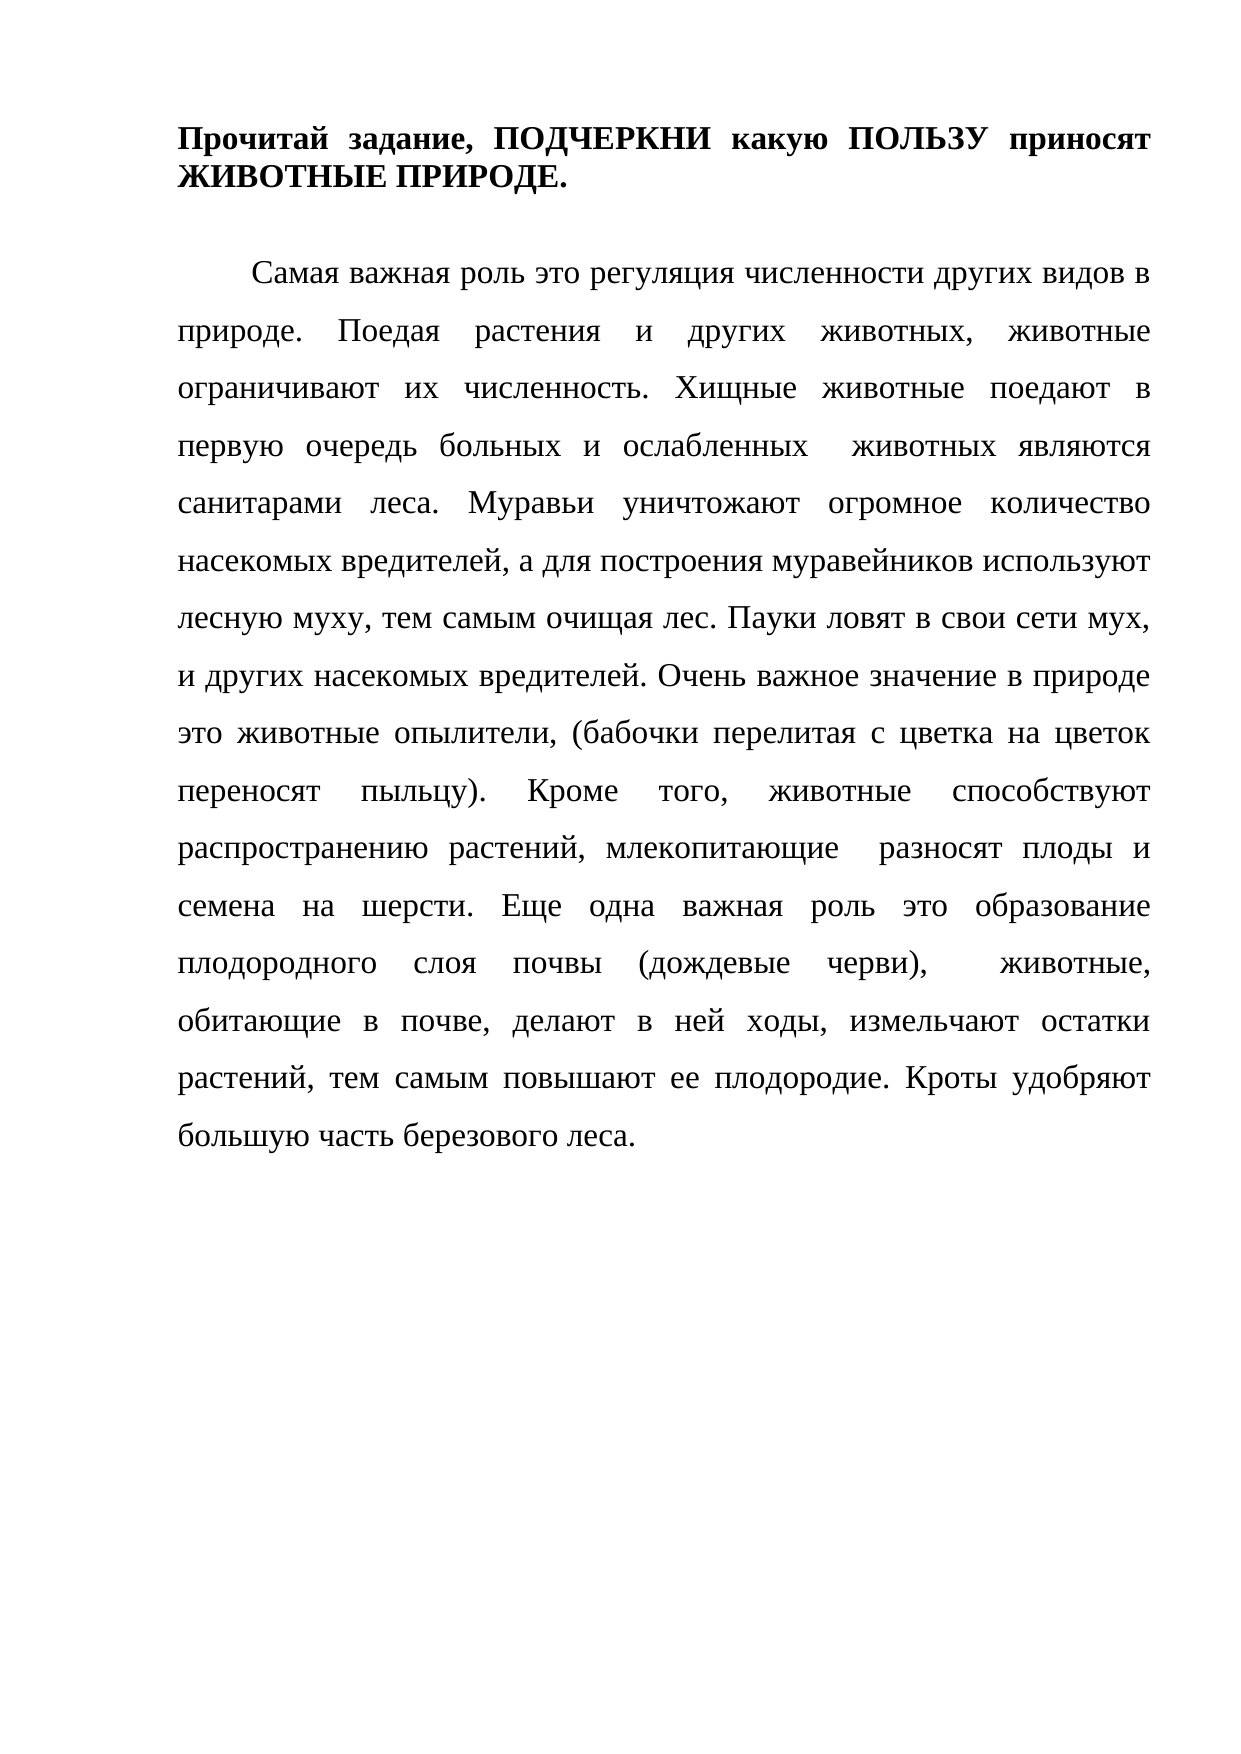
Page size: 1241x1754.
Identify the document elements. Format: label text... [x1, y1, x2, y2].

text Прочитай задание, ПОДЧЕРКНИ какую ПОЛЬЗУ приносят ЖИВОТНЫЕ ПРИРОДЕ. [177, 118, 1152, 195]
text Самая важная роль это регуляция численности других видов в природе. Поедая растения и других животных, животные ограничивают их численность. Хищные животные поедают в первую очередь больных и ослабленных животных являются санитарами леса. Муравьи уничтожают огромное количество насекомых вредителей, а для построения муравейников используют лесную муху, тем самым очищая лес. Пауки ловят в свои сети мух, и других насекомых вредителей. Очень важное значение в природе это животные опылители, (бабочки перелитая с цветка на цветок переносят пыльцу). Кроме того, животные способствуют распространению растений, млекопитающие разносят плоды и семена на шерсти. Еще одна важная роль это образование плодородного слоя почвы (дождевые черви), животные, обитающие в почве, делают в ней ходы, измельчают остатки растений, тем самым повышают ее плодородие. Кроты удобряют большую часть березового леса. [177, 252, 1152, 1153]
